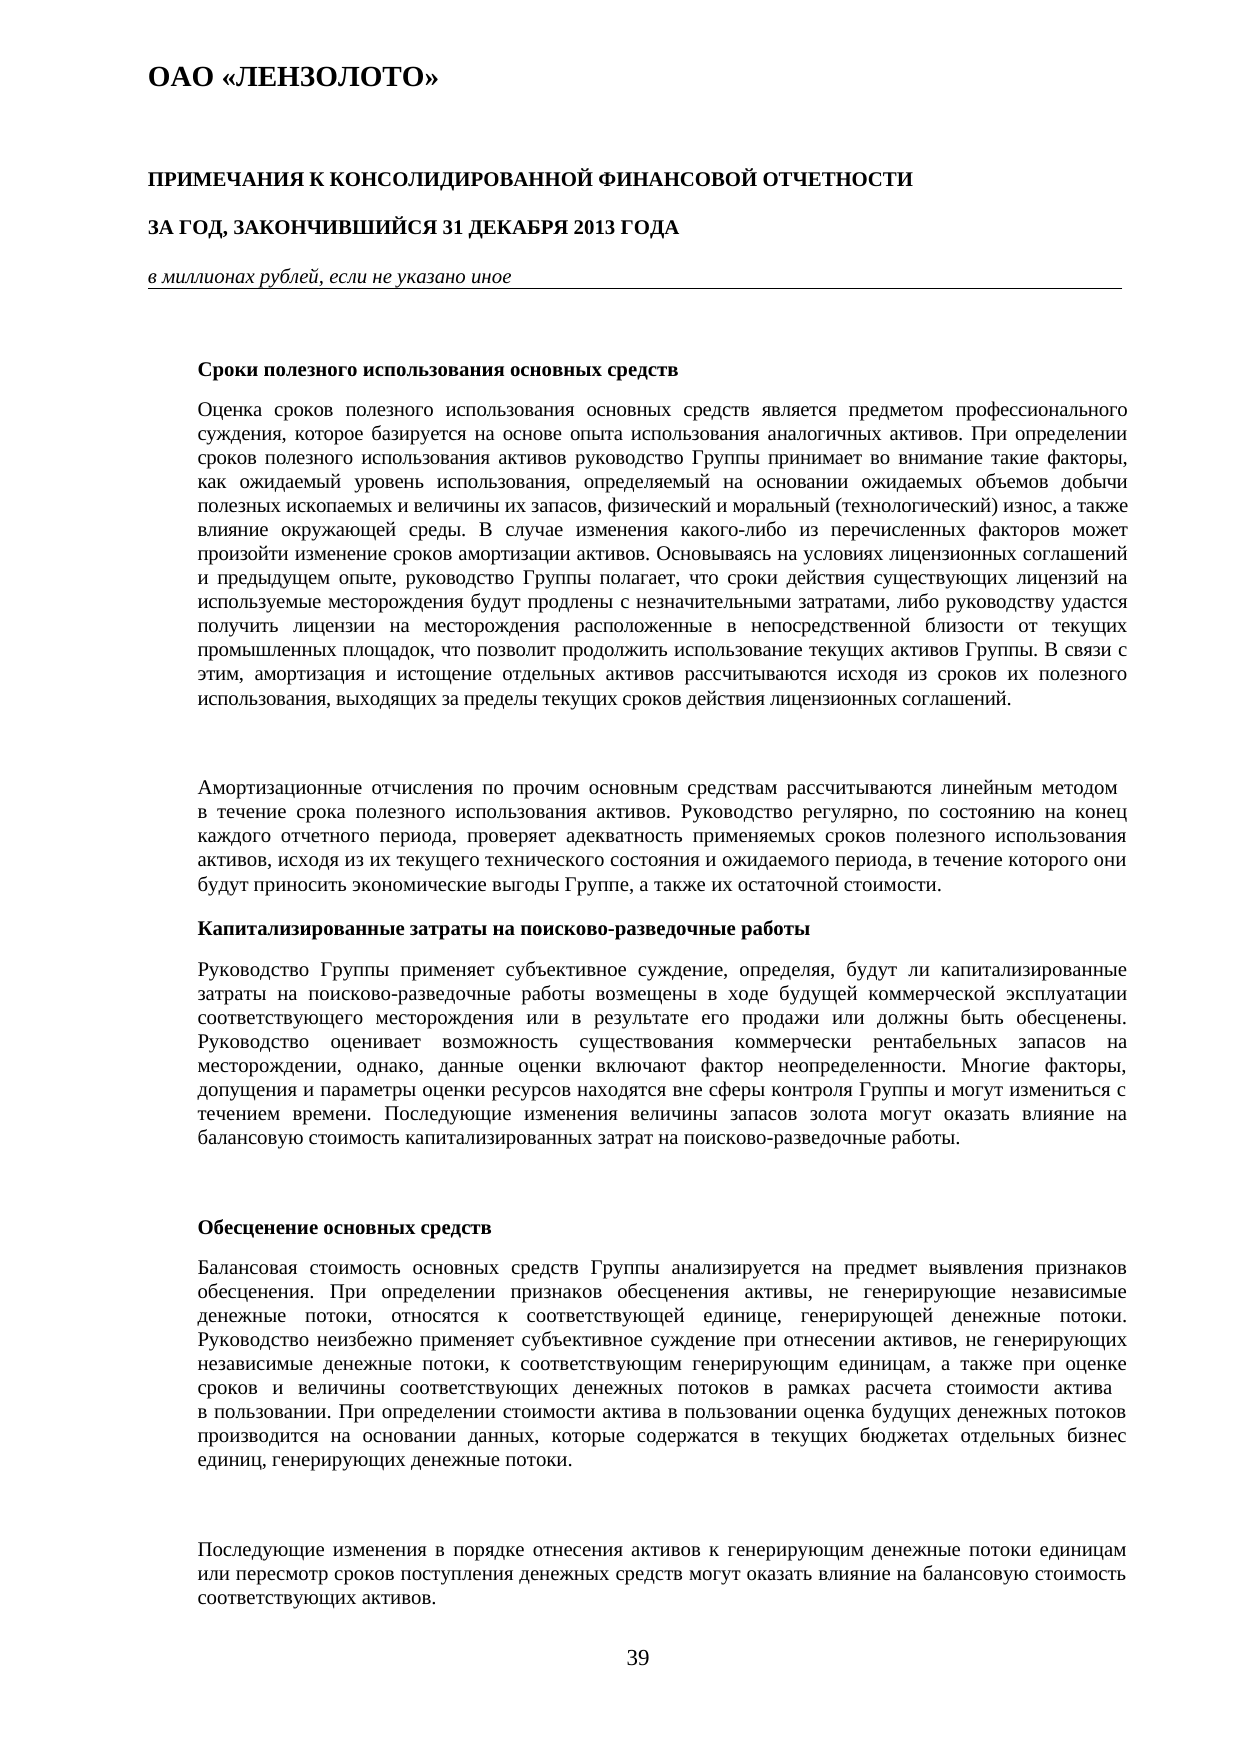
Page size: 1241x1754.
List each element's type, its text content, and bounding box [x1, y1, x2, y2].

subtitle Капитализированные затраты на поисково-разведочные работы [197, 916, 1128, 940]
subtitle Сроки полезного использования основных средств [197, 357, 1128, 381]
subtitle Обесценение основных средств [197, 1215, 1128, 1239]
text Руководство Группы применяет субъективное суждение, определяя, будут ли капитализированные затраты на поисково-разведочные работы возмещены в ходе будущей коммерческой эксплуатации соответствующего месторождения или в результате его продажи или должны быть обесценены. Руководство оценивает возможность существования коммерчески рентабельных запасов на месторождении, однако, данные оценки включают фактор неопределенности. Многие факторы, допущения и параметры оценки ресурсов находятся вне сферы контроля Группы и могут измениться с течением времени. Последующие изменения величины запасов золота могут оказать влияние на балансовую стоимость капитализированных затрат на поисково-разведочные работы. [197, 956, 1128, 1149]
text Балансовая стоимость основных средств Группы анализируется на предмет выявления признаков обесценения. При определении признаков обесценения активы, не генерирующие независимые денежные потоки, относятся к соответствующей единице, генерирующей денежные потоки. Руководство неизбежно применяет субъективное суждение при отнесении активов, не генерирующих независимые денежные потоки, к соответствующим генерирующим единицам, а также при оценке сроков и величины соответствующих денежных потоков в рамках расчета стоимости актива в пользовании. При определении стоимости актива в пользовании оценка будущих денежных потоков производится на основании данных, которые содержатся в текущих бюджетах отдельных бизнес единиц, генерирующих денежные потоки. [197, 1255, 1128, 1471]
text Оценка сроков полезного использования основных средств является предметом профессионального суждения, которое базируется на основе опыта использования аналогичных активов. При определении сроков полезного использования активов руководство Группы принимает во внимание такие факторы, как ожидаемый уровень использования, определяемый на основании ожидаемых объемов добычи полезных ископаемых и величины их запасов, физический и моральный (технологический) износ, а также влияние окружающей среды. В случае изменения какого-либо из перечисленных факторов может произойти изменение сроков амортизации активов. Основываясь на условиях лицензионных соглашений и предыдущем опыте, руководство Группы полагает, что сроки действия существующих лицензий на используемые месторождения будут продлены с незначительными затратами, либо руководству удастся получить лицензии на месторождения расположенные в непосредственной близости от текущих промышленных площадок, что позволит продолжить использование текущих активов Группы. В связи с этим, амортизация и истощение отдельных активов рассчитываются исходя из сроков их полезного использования, выходящих за пределы текущих сроков действия лицензионных соглашений. [197, 397, 1128, 709]
text Амортизационные отчисления по прочим основным средствам рассчитываются линейным методом в течение срока полезного использования активов. Руководство регулярно, по состоянию на конец каждого отчетного периода, проверяет адекватность применяемых сроков полезного использования активов, исходя из их текущего технического состояния и ожидаемого периода, в течение которого они будут приносить экономические выгоды Группе, а также их остаточной стоимости. [197, 775, 1128, 896]
text Последующие изменения в порядке отнесения активов к генерирующим денежные потоки единицам или пересмотр сроков поступления денежных средств могут оказать влияние на балансовую стоимость соответствующих активов. [197, 1537, 1128, 1609]
